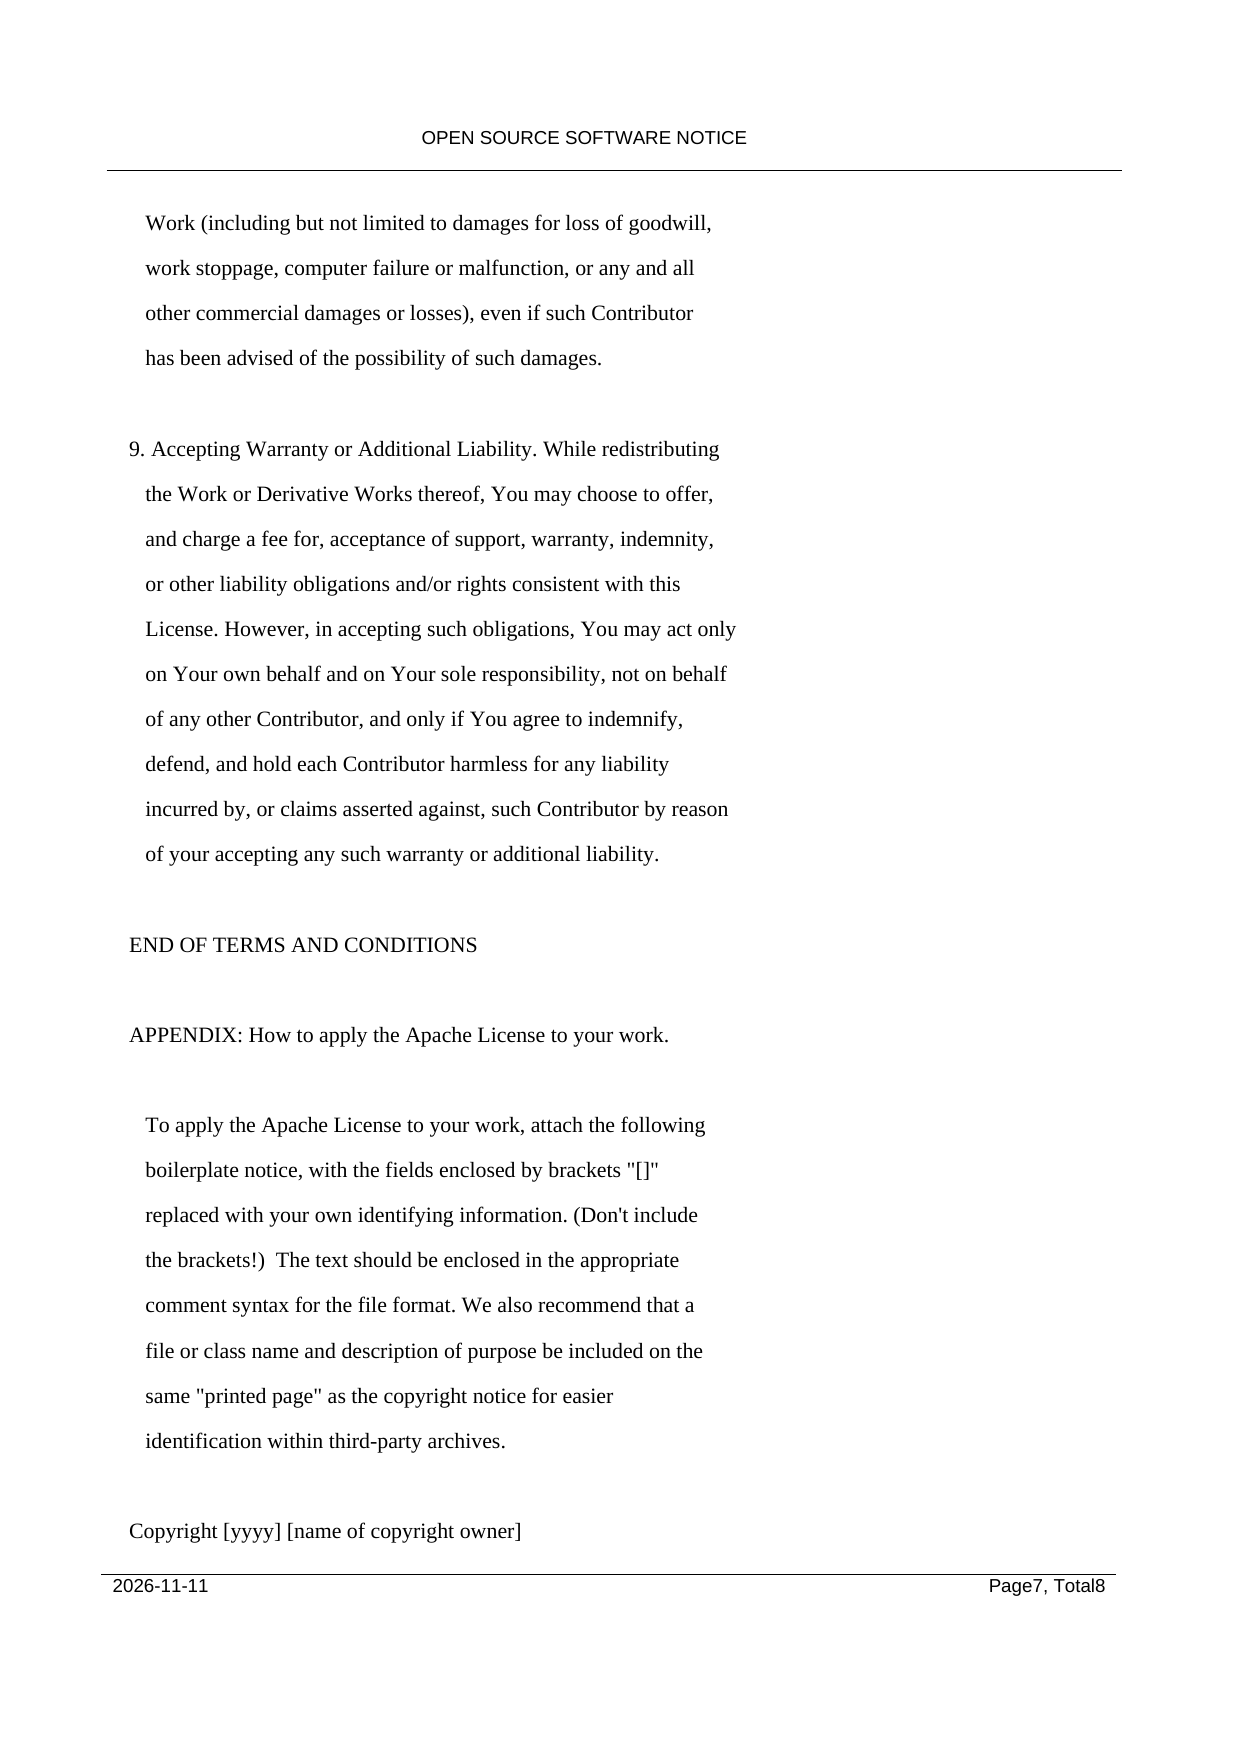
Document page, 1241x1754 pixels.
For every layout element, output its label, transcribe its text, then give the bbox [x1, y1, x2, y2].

text END OF TERMS AND CONDITIONS [112, 928, 1128, 961]
text work stoppage, computer failure or malfunction, or any and all [112, 251, 1128, 284]
text the brackets!) The text should be enclosed in the appropriate [112, 1244, 1128, 1276]
text other commercial damages or losses), even if such Contributor [112, 297, 1128, 329]
text of any other Contributor, and only if You agree to indemnify, [112, 702, 1128, 735]
text comment syntax for the file format. We also recommend that a [112, 1289, 1128, 1321]
text and charge a fee for, acceptance of support, warranty, indemnity, [112, 522, 1128, 554]
text License. However, in accepting such obligations, You may act only [112, 612, 1128, 645]
text the Work or Derivative Works thereof, You may choose to offer, [112, 477, 1128, 509]
text 9. Accepting Warranty or Additional Liability. While redistributing [112, 432, 1128, 464]
text defend, and hold each Contributor harmless for any liability [112, 748, 1128, 780]
text identification within third-party archives. [112, 1424, 1128, 1457]
text To apply the Apache License to your work, attach the following [112, 1108, 1128, 1141]
text boilerplate notice, with the fields enclosed by brackets "[]" [112, 1153, 1128, 1186]
text Copyright [yyyy] [name of copyright owner] [112, 1514, 1128, 1547]
text APPENDIX: How to apply the Apache License to your work. [112, 1018, 1128, 1051]
text incurred by, or claims asserted against, such Contributor by reason [112, 793, 1128, 825]
text replaced with your own identifying information. (Don't include [112, 1199, 1128, 1231]
text or other liability obligations and/or rights consistent with this [112, 567, 1128, 600]
text on Your own behalf and on Your sole responsibility, not on behalf [112, 657, 1128, 690]
text file or class name and description of purpose be included on the [112, 1334, 1128, 1366]
text same "printed page" as the copyright notice for easier [112, 1379, 1128, 1412]
text Work (including but not limited to damages for loss of goodwill, [112, 206, 1128, 239]
text has been advised of the possibility of such damages. [112, 342, 1128, 374]
text of your accepting any such warranty or additional liability. [112, 838, 1128, 870]
